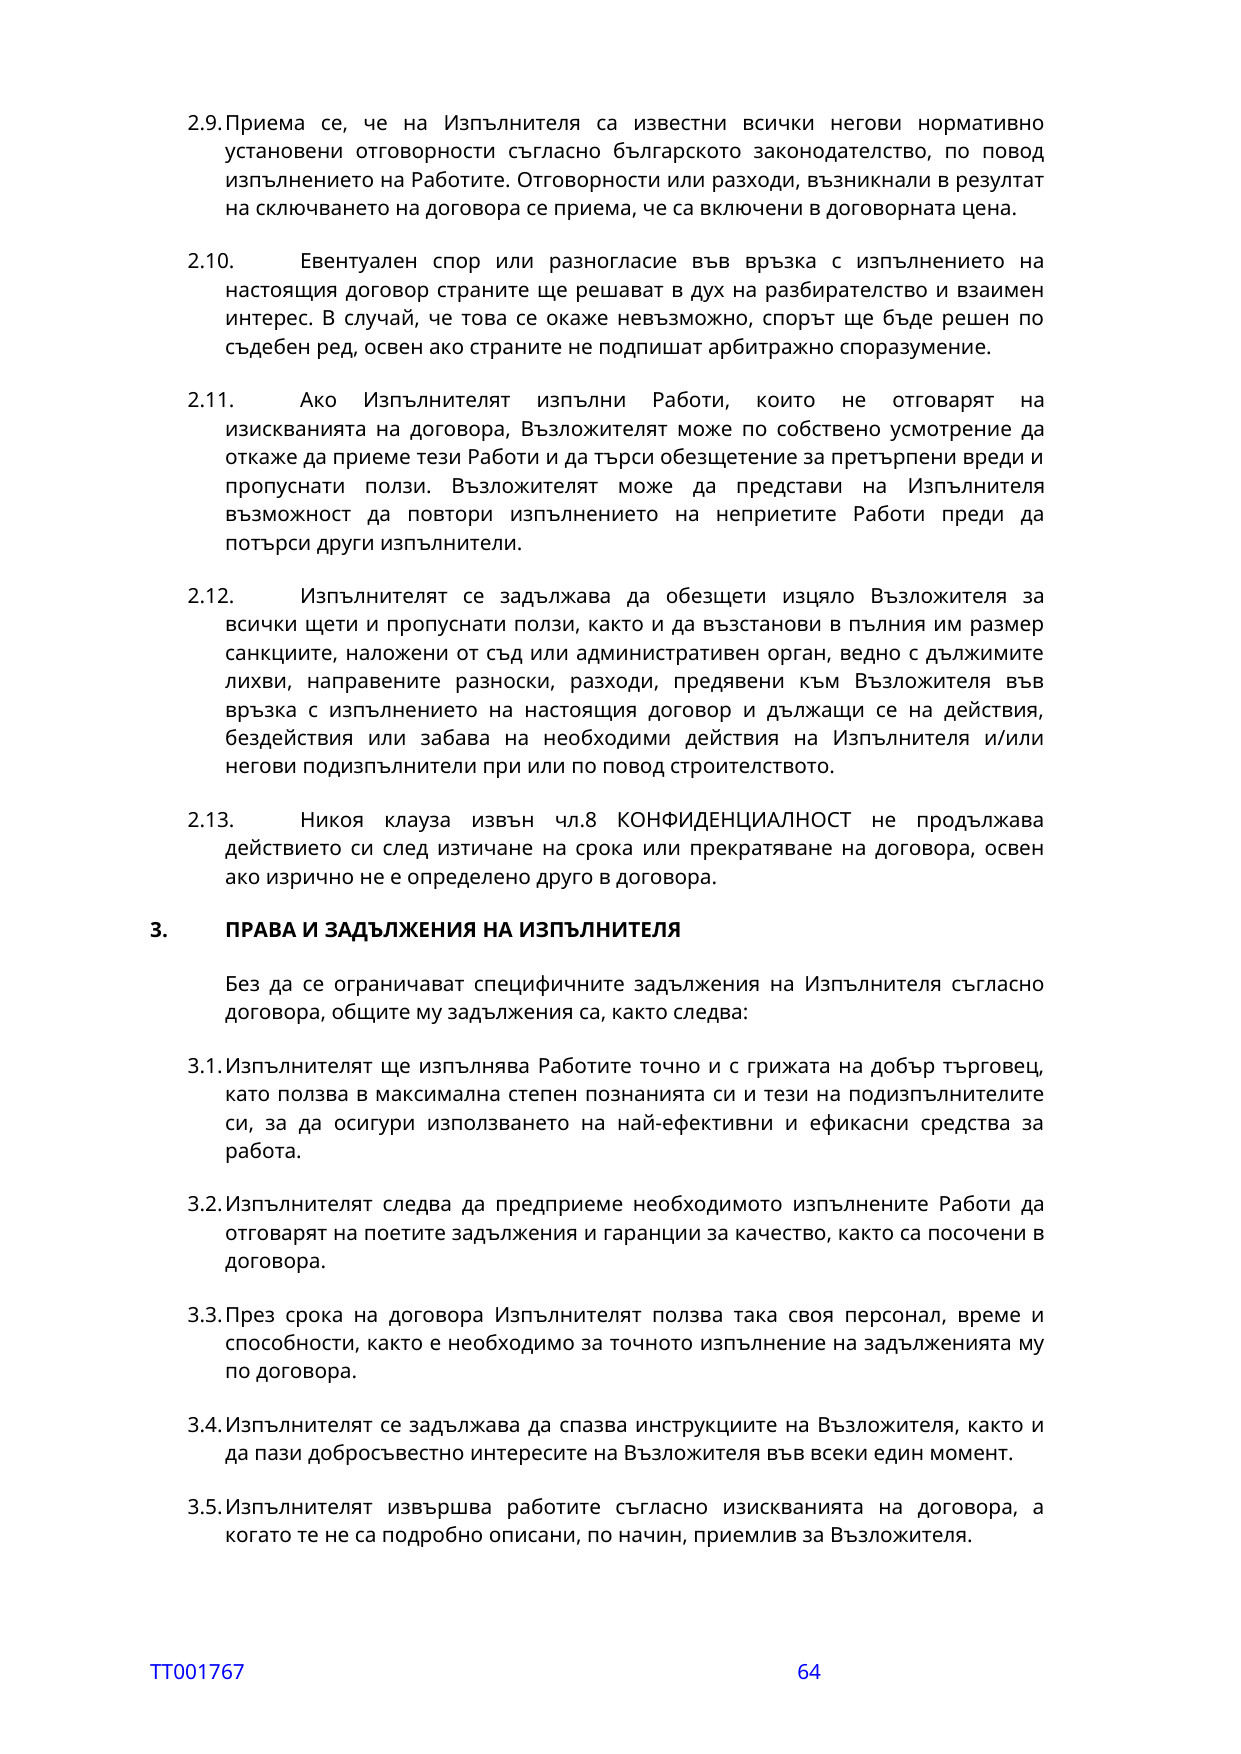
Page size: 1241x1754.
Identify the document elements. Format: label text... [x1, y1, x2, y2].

list извършва работите съгласно изискванията на договора, а когато те не са подробно описани, по начин, приемлив за Възложителя. [187, 1492, 1045, 1549]
list Никоя клауза извън чл.8 КОНФИДЕНЦИАЛНОСТ не продължава действието си след изтичане на срока или прекратяване на договора, освен ако изрично не е определено друго в договора. [187, 805, 1045, 890]
list ПРАВА И ЗАДЪЛЖЕНИЯ НА ИЗПЪЛНИТЕЛЯ [150, 915, 1045, 944]
list Изпълнителят се задължава да обезщети изцяло Възложителя за всички щети и пропуснати ползи, както и да възстанови в пълния им размер санкциите, наложени от съд или административен орган, ведно с дължимите лихви, направените разноски, разходи, предявени към Възложителя във връзка с изпълнението на настоящия договор и дължащи се на действия, бездействия или забава на необходими действия на Изпълнителя и/или негови подизпълнители при или по повод строителството. [187, 581, 1045, 780]
list Изпълнителят се задължава да спазва инструкциите на Възложителя, както и да пази добросъвестно интересите на Възложителя във всеки един момент. [187, 1410, 1045, 1467]
list Ако Изпълнителят изпълни Работи, които не отговарят на изискванията на договора, Възложителят може по собствено усмотрение да откаже да приеме тези Работи и да търси обезщетение за претърпени вреди и пропуснати ползи. Възложителят може да представи на Изпълнителя възможност да повтори изпълнението на неприетите Работи преди да потърси други изпълнители. [187, 385, 1045, 556]
list Изпълнителят следва да предприеме необходимото изпълнените Работи да отговарят на поетите задължения и гаранции за качество, както са посочени в договора. [187, 1189, 1045, 1275]
list През срока на договора Изпълнителят ползва така своя персонал, време и способности, както е необходимо за точното изпълнение на задълженията му по договора. [187, 1300, 1045, 1385]
list Приема се, че на Изпълнителя са известни всички негови нормативно установени отговорности съгласно българското законодателство, по повод изпълнението на Работите. Отговорности или разходи, възникнали в резултат на сключването на договора се приема, че са включени в договорната цена. [187, 108, 1045, 222]
text Без да се ограничават специфичните задължения на Изпълнителя съгласно договора, общите му задължения са, както следва: [225, 969, 1045, 1026]
list Евентуален спор или разногласие във връзка с изпълнението на настоящия договор страните ще решават в дух на разбирателство и взаимен интерес. В случай, че това се окаже невъзможно, спорът ще бъде решен по съдебен ред, освен ако страните не подпишат арбитражно споразумение. [187, 247, 1045, 360]
list Изпълнителят ще изпълнява Работите точно и с грижата на добър търговец, като ползва в максимална степен познанията си и тези на подизпълнителите си, за да осигури използването на най-ефективни и ефикасни средства за работа. [187, 1051, 1045, 1164]
